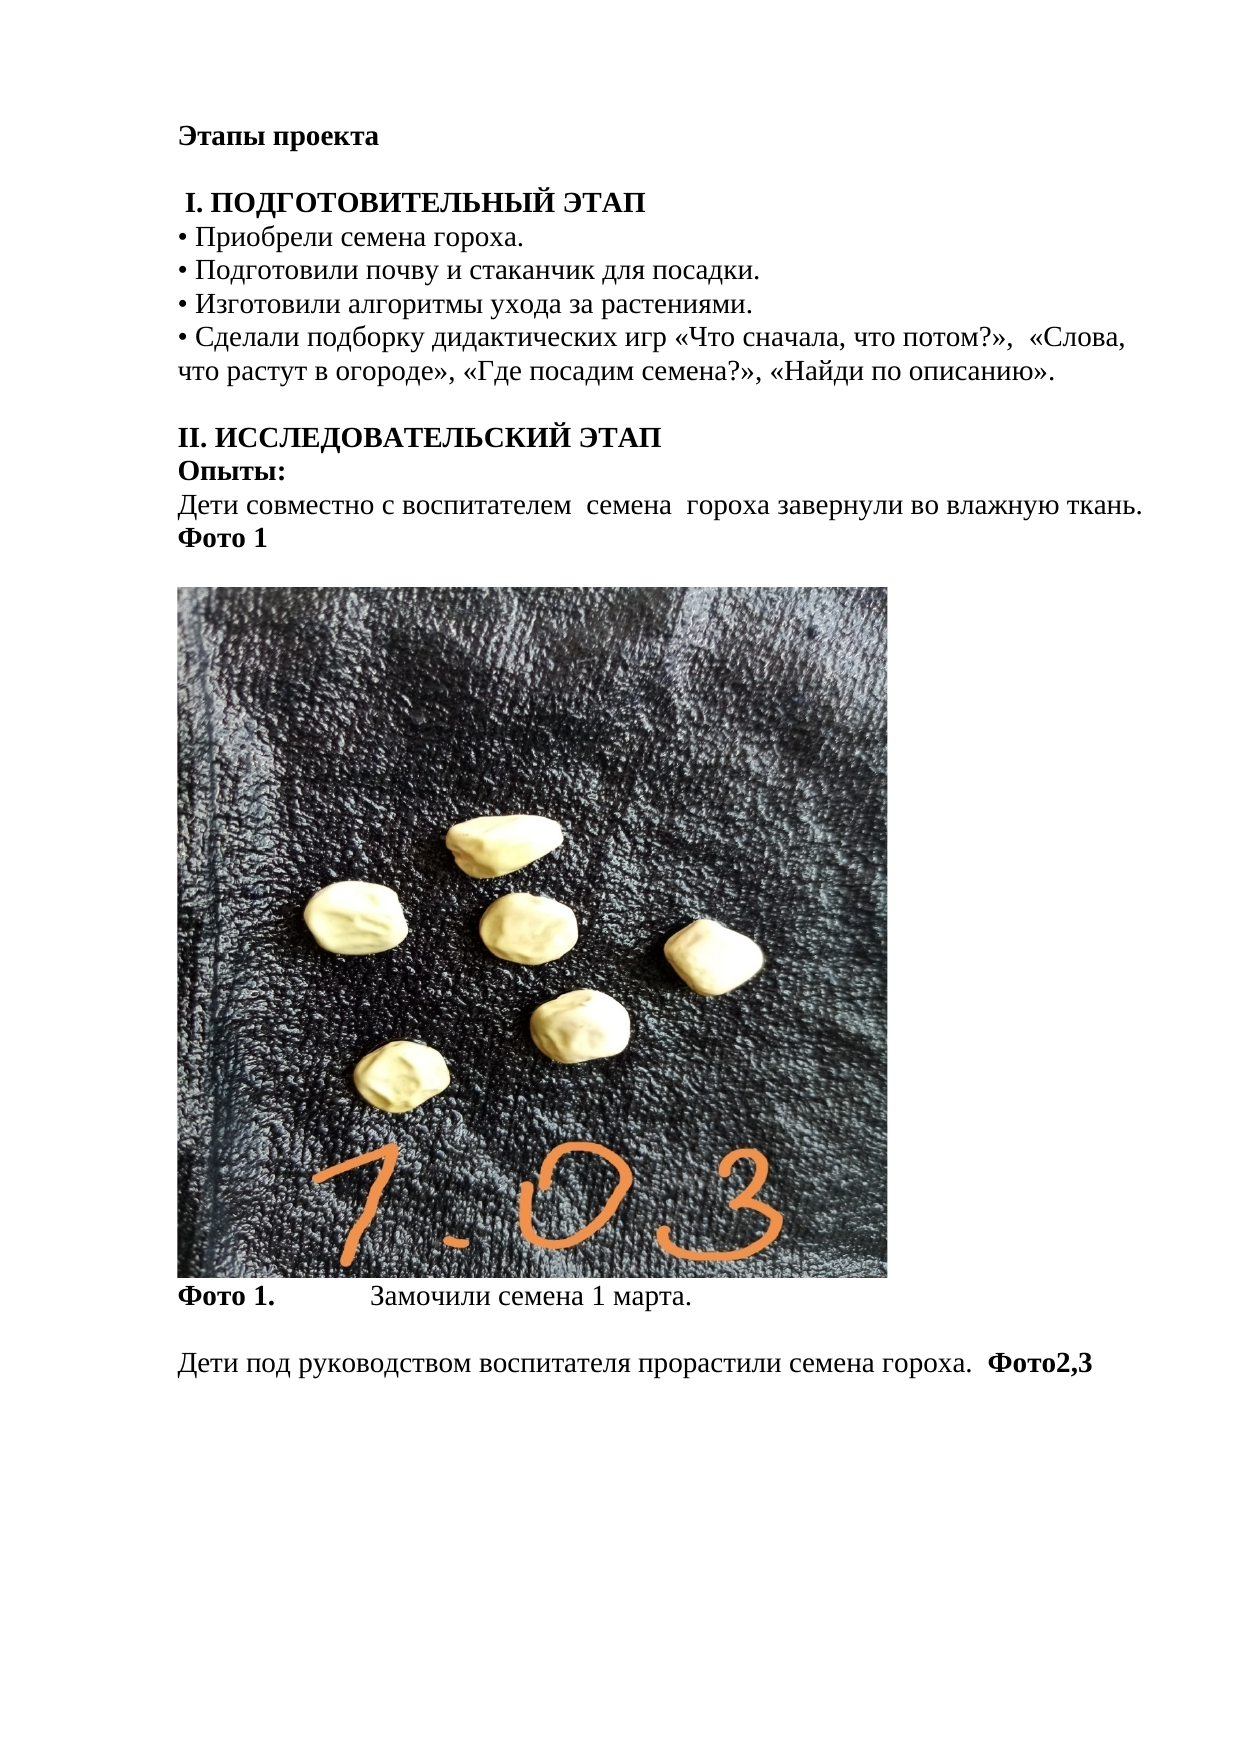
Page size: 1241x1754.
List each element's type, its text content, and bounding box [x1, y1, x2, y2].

text Фото 1. Замочили семена 1 марта. [177, 1278, 1152, 1311]
text Опыты: [177, 453, 1152, 487]
text I. ПОДГОТОВИТЕЛЬНЫЙ ЭТАП [177, 185, 1152, 219]
text • Сделали подборку дидактических игр «Что сначала, что потом?», «Слова, что растут в огороде», «Где посадим семена?», «Найди по описанию». [177, 319, 1152, 386]
text • Изготовили алгоритмы ухода за растениями. [177, 286, 1152, 319]
text • Приобрели семена гороха. [177, 219, 1152, 252]
picture [177, 587, 888, 1278]
text Дети под руководством воспитателя прорастили семена гороха. Фото2,3 [177, 1345, 1152, 1378]
text • Подготовили почву и стаканчик для посадки. [177, 252, 1152, 286]
text Этапы проекта [177, 118, 1152, 152]
text II. ИССЛЕДОВАТЕЛЬСКИЙ ЭТАП [177, 420, 1152, 453]
text Дети совместно с воспитателем семена гороха завернули во влажную ткань. Фото 1 [177, 487, 1152, 554]
